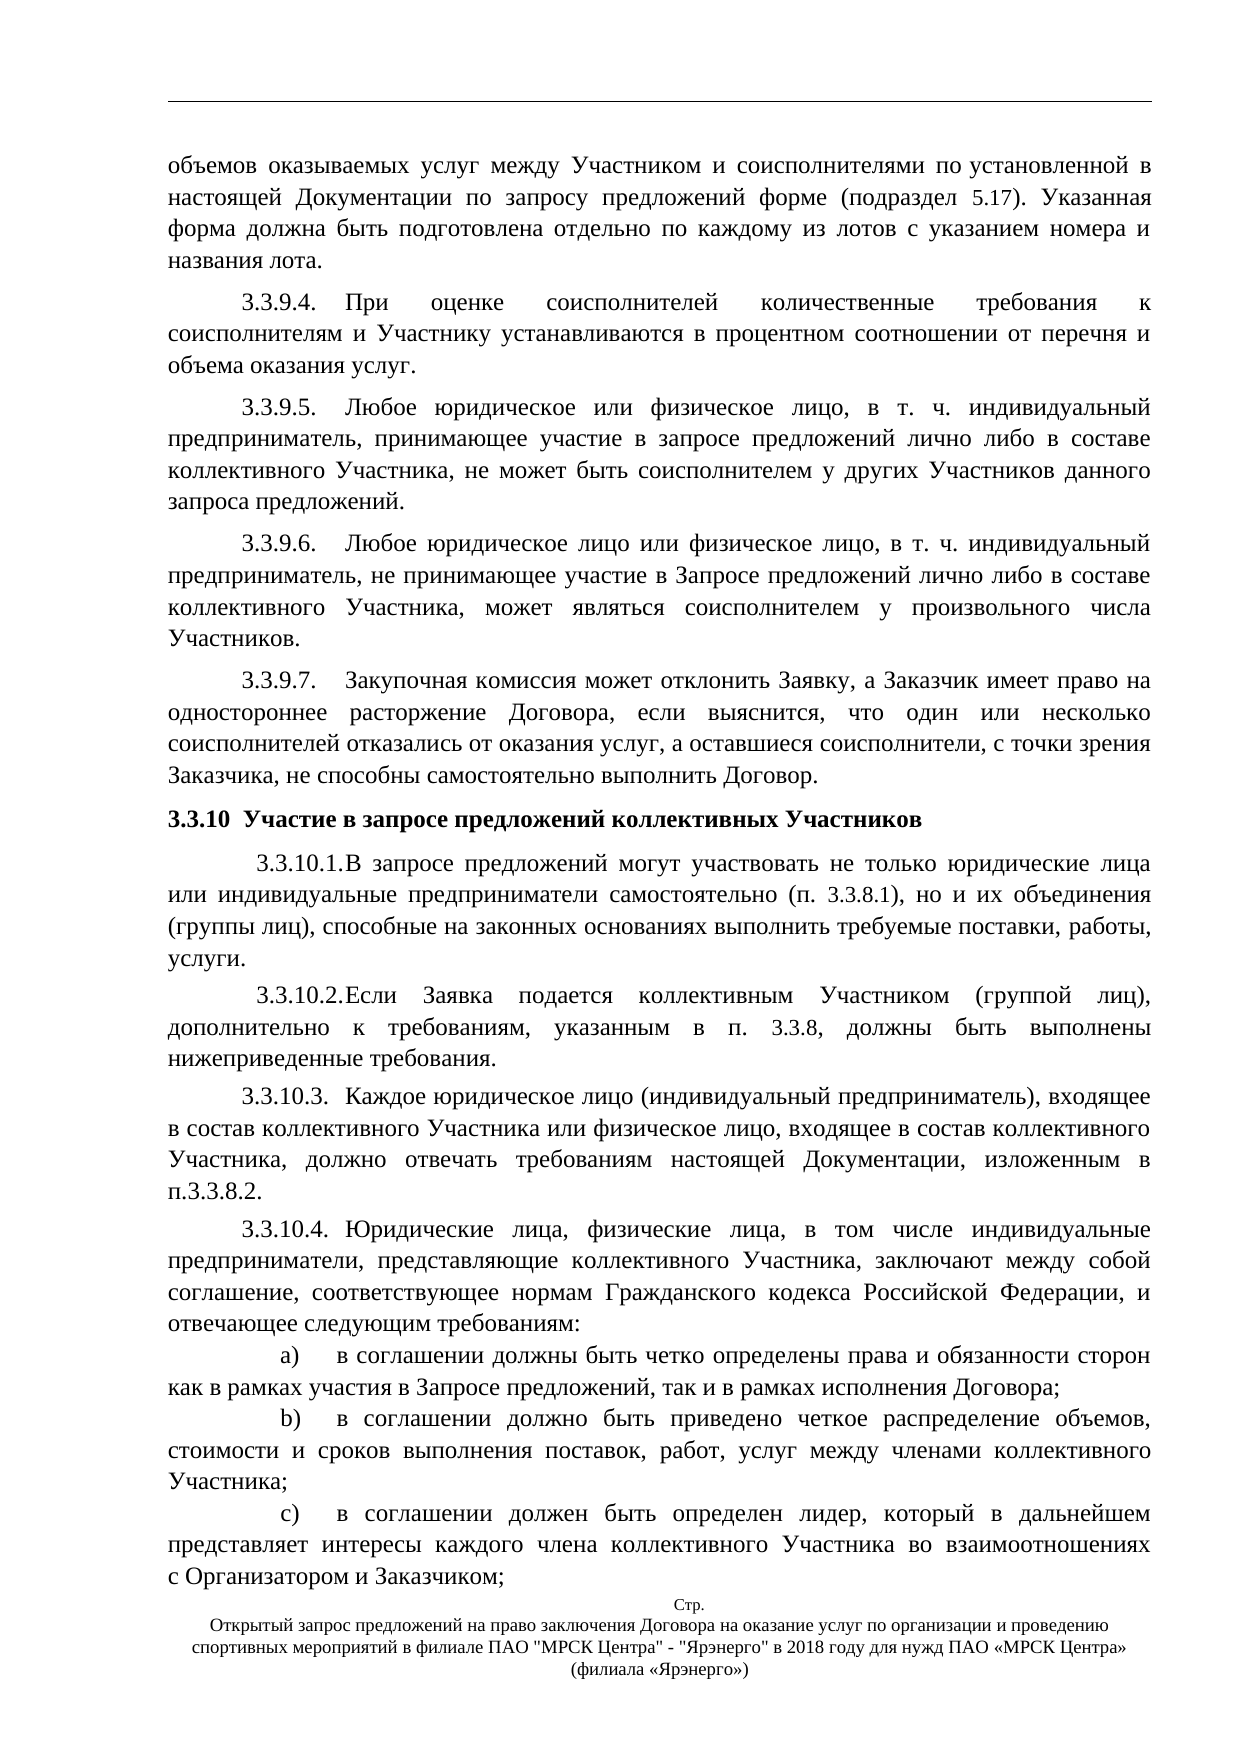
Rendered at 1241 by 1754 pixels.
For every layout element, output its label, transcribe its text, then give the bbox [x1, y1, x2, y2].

list Каждое юридическое лицо (индивидуальный предприниматель), входящее в состав коллективного Участника или физическое лицо, входящее в состав коллективного Участника, должно отвечать требованиям настоящей Документации, изложенным в п.3.3.8.2. [168, 1081, 1152, 1205]
list Любое юридическое лицо или физическое лицо, в т. ч. индивидуальный предприниматель, не принимающее участие в Запросе предложений лично либо в составе коллективного Участника, может являться соисполнителем у произвольного числа Участников. [168, 528, 1152, 652]
list Юридические лица, физические лица, в том числе индивидуальные предприниматели, представляющие коллективного Участника, заключают между собой соглашение, соответствующее нормам Гражданского кодекса Российской Федерации, и отвечающее следующим требованиям: [168, 1214, 1152, 1337]
subtitle Участие в запросе предложений коллективных Участников [168, 804, 1152, 833]
list Любое юридическое или физическое лицо, в т. ч. индивидуальный предприниматель, принимающее участие в запросе предложений лично либо в составе коллективного Участника, не может быть соисполнителем у других Участников данного запроса предложений. [168, 392, 1152, 515]
list Если Заявка подается коллективным Участником (группой лиц), дополнительно к требованиям, указанным в п. 3.3.8, должны быть выполнены нижеприведенные требования. [168, 980, 1152, 1072]
list В запросе предложений могут участвовать не только юридические лица или индивидуальные предприниматели самостоятельно (п. 3.3.8.1), но и их объединения (группы лиц), способные на законных основаниях выполнить требуемые поставки, работы, услуги. [168, 848, 1152, 971]
list При оценке соисполнителей количественные требования к соисполнителям и Участнику устанавливаются в процентном соотношении от перечня и объема оказания услуг. [168, 287, 1152, 378]
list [168, 150, 1152, 273]
list в соглашении должен быть определен лидер, который в дальнейшем представляет интересы каждого члена коллективного Участника во взаимоотношениях с Организатором и Заказчиком; [168, 1498, 1152, 1590]
list Закупочная комиссия может отклонить Заявку, а Заказчик имеет право на одностороннее расторжение Договора, если выяснится, что один или несколько соисполнителей отказались от оказания услуг, а оставшиеся соисполнители, с точки зрения Заказчика, не способны самостоятельно выполнить Договор. [168, 665, 1152, 788]
list в соглашении должны быть четко определены права и обязанности сторон как в рамках участия в Запросе предложений, так и в рамках исполнения Договора; [168, 1340, 1152, 1400]
list в соглашении должно быть приведено четкое распределение объемов, стоимости и сроков выполнения поставок, работ, услуг между членами коллективного Участника; [168, 1403, 1152, 1495]
